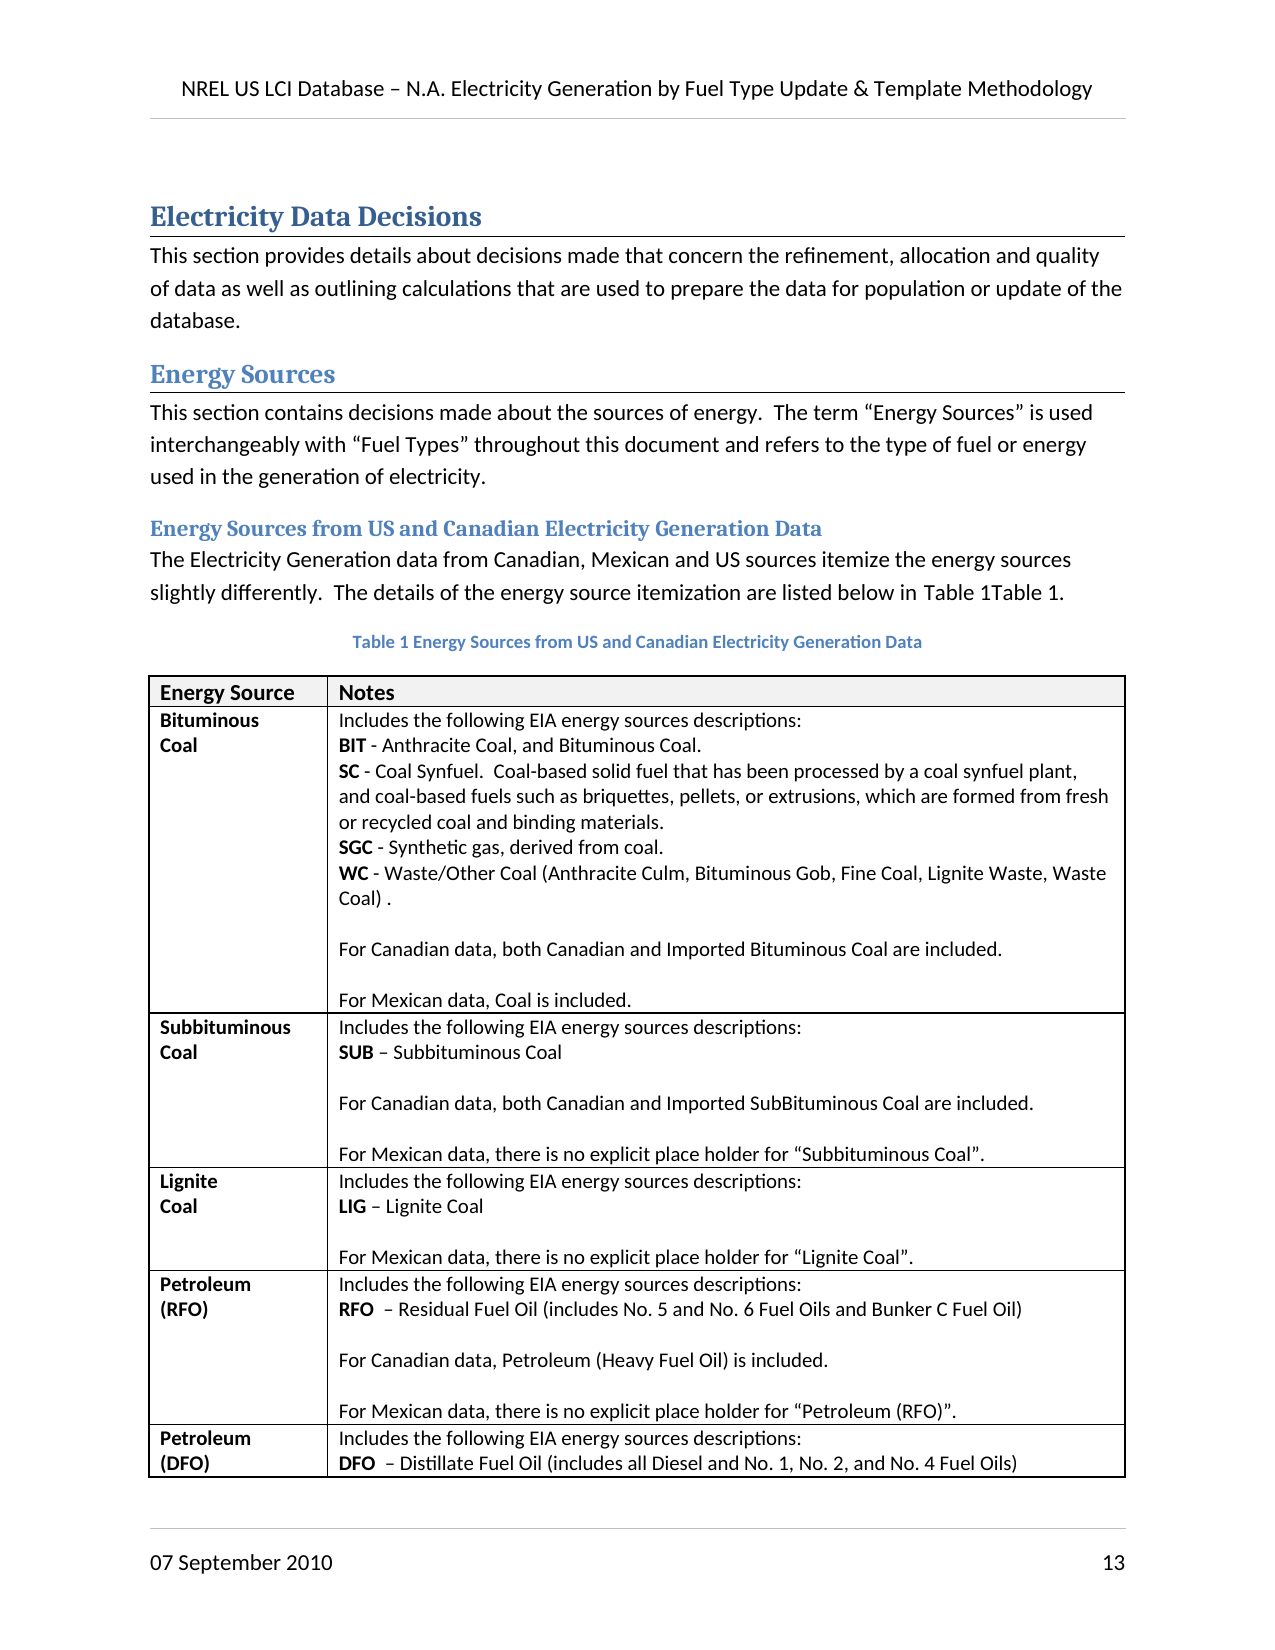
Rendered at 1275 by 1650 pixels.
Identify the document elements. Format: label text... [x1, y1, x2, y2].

table_header Energy Source [150, 677, 327, 706]
table_cell Includes the following EIA energy sources descriptions: BIT - Anthracite Coal, and Bituminous Coal. SC - Coal Synfuel. Coal-based solid fuel that has been processed by a coal synfuel plant, and coal-based fuels such as briquettes, pellets, or extrusions, which are formed from fresh or recycled coal and binding materials. SGC - Synthetic gas, derived from coal. WC - Waste/Other Coal (Anthracite Culm, Bituminous Gob, Fine Coal, Lignite Waste, Waste Coal) . For Canadian data, both Canadian and Imported Bituminous Coal are included. For Mexican data, Coal is included. [328, 707, 1124, 1012]
subtitle Energy Sources from US and Canadian Electricity Generation Data [150, 515, 1125, 542]
table_cell Bituminous Coal [150, 707, 327, 1012]
table_cell Subbituminous Coal [150, 1014, 327, 1166]
table_header Notes [328, 677, 1124, 706]
subtitle Energy Sources [150, 359, 1125, 392]
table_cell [328, 1425, 1124, 1476]
table_cell Includes the following EIA energy sources descriptions: SUB – Subbituminous Coal For Canadian data, both Canadian and Imported SubBituminous Coal are included. For Mexican data, there is no explicit place holder for “Subbituminous Coal”. [328, 1014, 1124, 1166]
table_cell Lignite Coal [150, 1168, 327, 1269]
text This section provides details about decisions made that concern the refinement, allocation and quality of data as well as outlining calculations that are used to prepare the data for population or update of the database. [150, 242, 1125, 334]
table_cell Includes the following EIA energy sources descriptions: LIG – Lignite Coal For Mexican data, there is no explicit place holder for “Lignite Coal”. [328, 1168, 1124, 1269]
text The Electricity Generation data from Canadian, Mexican and US sources itemize the energy sources slightly differently. The details of the energy source itemization are listed below in Table 1. [150, 546, 1125, 606]
text This section contains decisions made about the sources of energy. The term “Energy Sources” is used interchangeably with “Fuel Types” throughout this document and refers to the type of fuel or energy used in the generation of electricity. [150, 398, 1125, 490]
subtitle Electricity Data Decisions [150, 200, 1125, 236]
table_cell Includes the following EIA energy sources descriptions: RFO – Residual Fuel Oil (includes No. 5 and No. 6 Fuel Oils and Bunker C Fuel Oil) For Canadian data, Petroleum (Heavy Fuel Oil) is included. For Mexican data, there is no explicit place holder for “Petroleum (RFO)”. [328, 1271, 1124, 1424]
table_cell Petroleum (RFO) [150, 1271, 327, 1424]
table_cell Petroleum (DFO) [150, 1425, 327, 1476]
